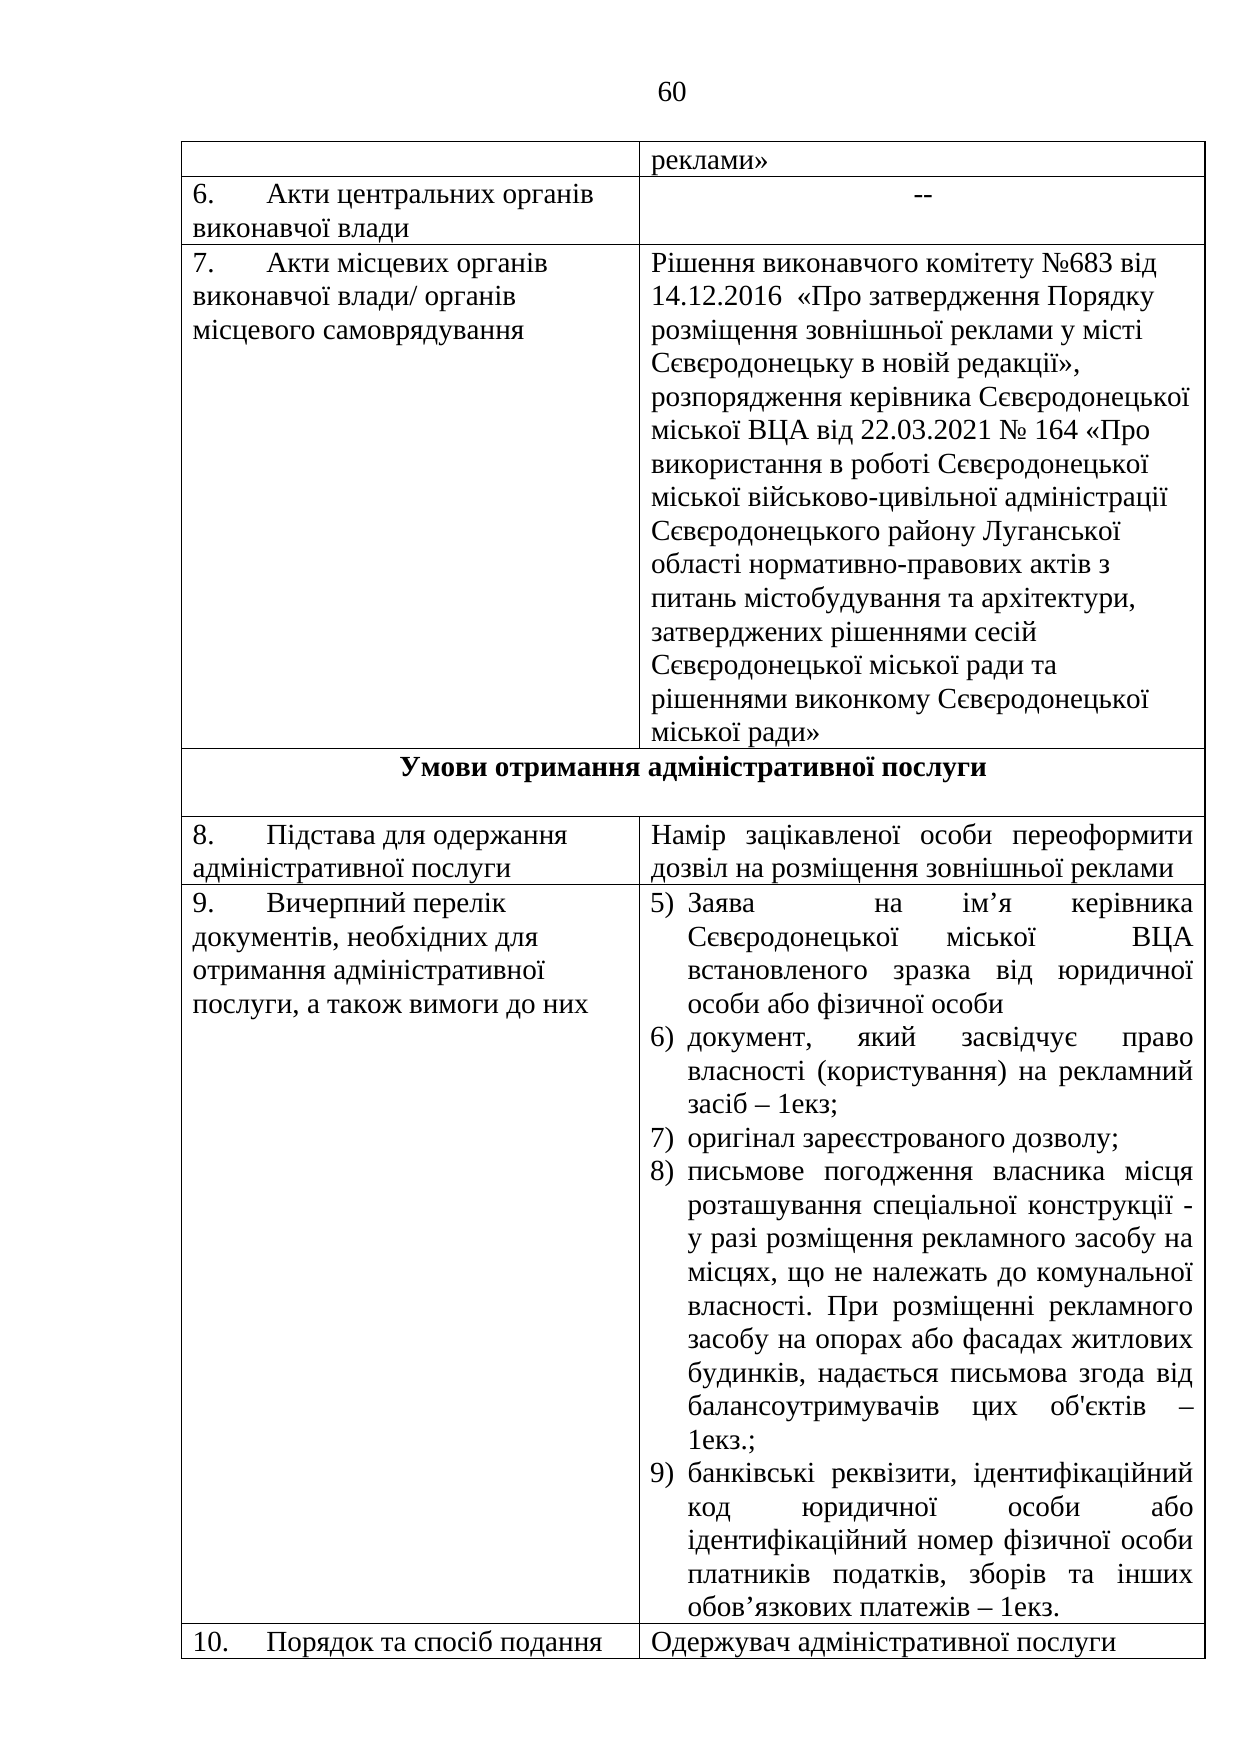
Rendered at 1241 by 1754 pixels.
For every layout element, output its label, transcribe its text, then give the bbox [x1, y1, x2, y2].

table_cell 6. Акти центральних органів виконавчої влади [182, 177, 639, 244]
table_cell Намір зацікавленої особи переоформити дозвіл на розміщення зовнішньої реклами [640, 817, 1204, 884]
table_cell -- [640, 177, 1204, 244]
table_cell 7. Акти місцевих органів виконавчої влади/ органів місцевого самоврядування [182, 245, 639, 748]
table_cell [640, 1624, 1204, 1658]
table_cell 8. Підстава для одержання адміністративної послуги [182, 817, 639, 884]
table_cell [182, 142, 639, 176]
table_cell Заява на ім’я керівника Сєвєродонецької міської ВЦА встановленого зразка від юридичної особи або фізичної особи документ, який засвідчує право власності (користування) на рекламний засіб – 1екз; оригінал зареєстрованого дозволу; письмове погодження власника місця розташування спеціальної конструкції - у разі розміщення рекламного засобу на місцях, що не належать до комунальної власності. При розміщенні рекламного засобу на опорах або фасадах житлових будинків, надається письмова згода від балансоутримувачів цих об'єктів – 1екз.; банківські реквізити, ідентифікаційний код юридичної особи або ідентифікаційний номер фізичної особи платників податків, зборів та інших обов’язкових платежів – 1екз. [640, 885, 1204, 1623]
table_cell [182, 1624, 639, 1658]
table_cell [640, 142, 1204, 176]
table_cell Умови отримання адміністративної послуги [182, 749, 1204, 816]
table_cell 9. Вичерпний перелік документів, необхідних для отримання адміністративної послуги, а також вимоги до них [182, 885, 639, 1623]
table_cell Рішення виконавчого комітету №683 від 14.12.2016 «Про затвердження Порядку розміщення зовнішньої реклами у місті Сєвєродонецьку в новій редакції», розпорядження керівника Сєвєродонецької міської ВЦА від 22.03.2021 № 164 «Про використання в роботі Сєвєродонецької міської військово-цивільної адміністрації Сєвєродонецького району Луганської області нормативно-правових актів з питань містобудування та архітектури, затверджених рішеннями сесій Сєвєродонецької міської ради та рішеннями виконкому Сєвєродонецької міської ради» [640, 245, 1204, 748]
